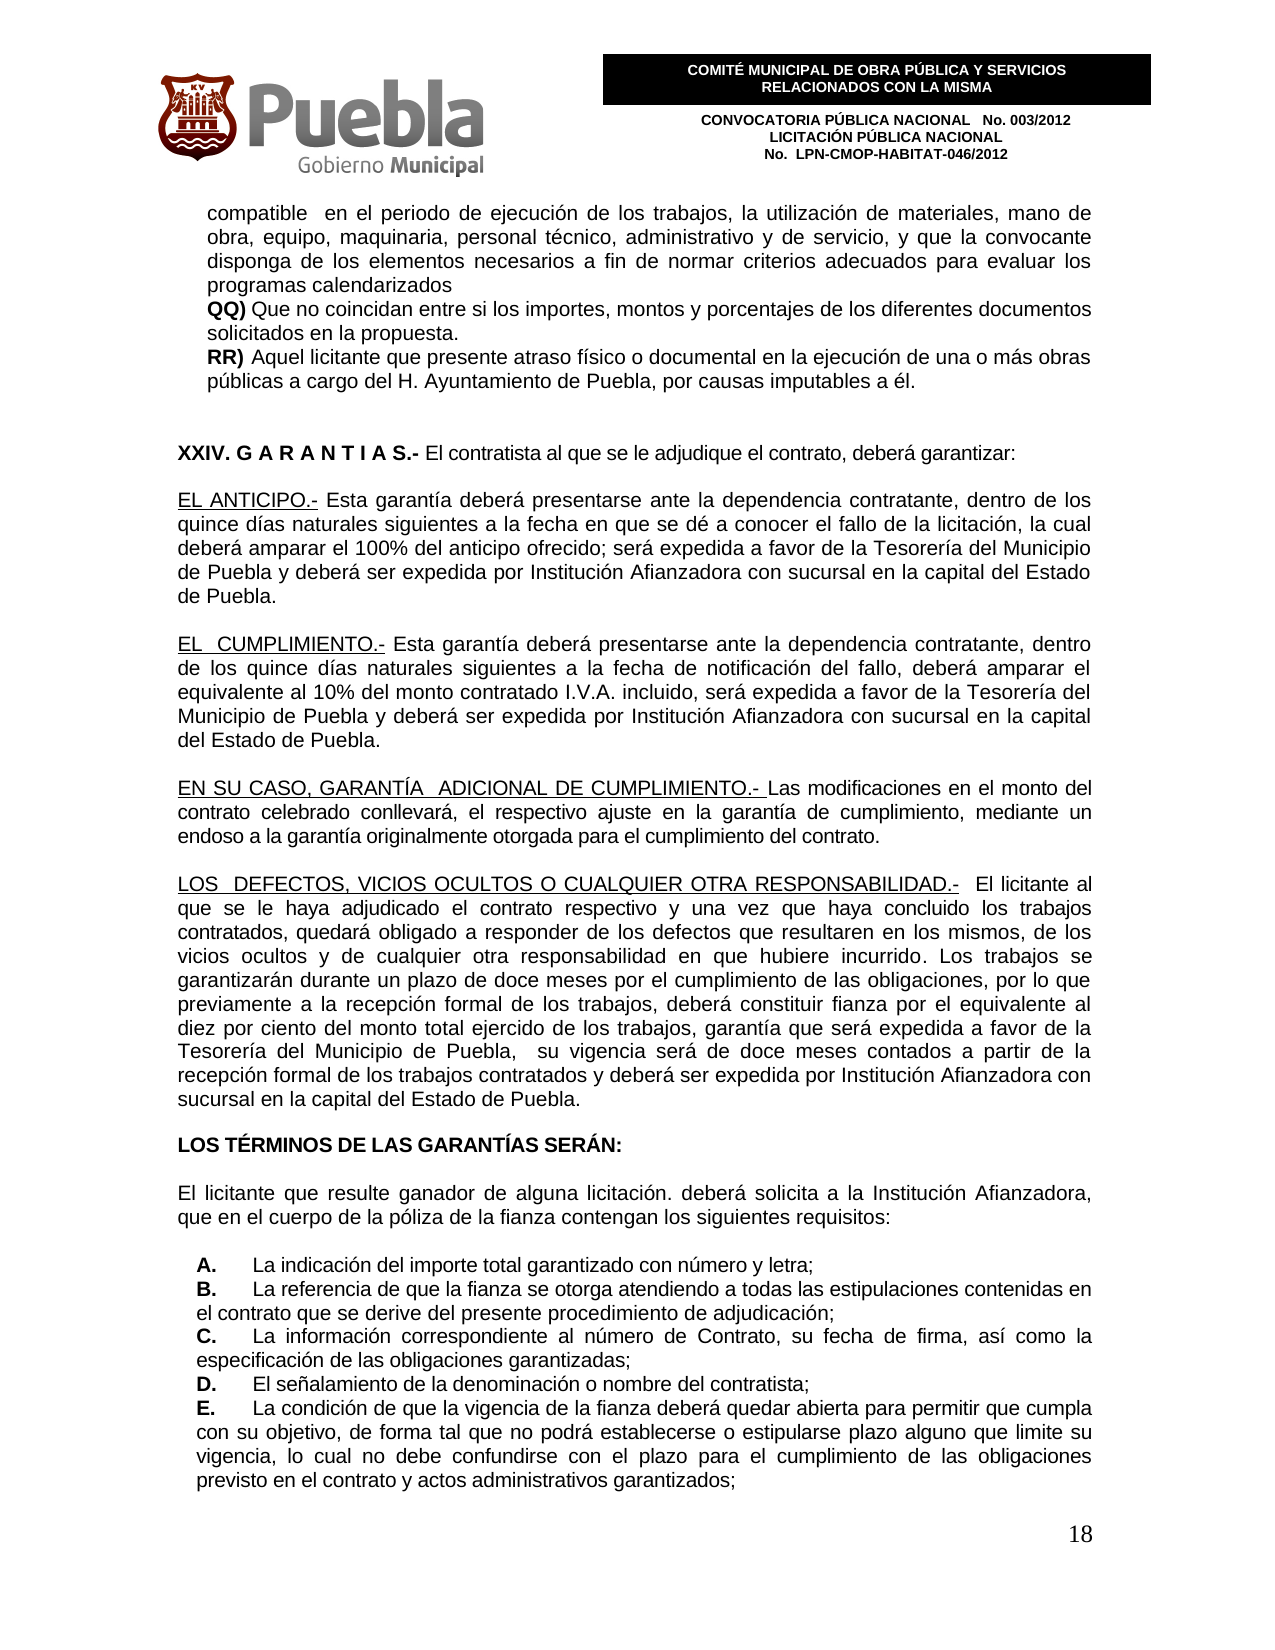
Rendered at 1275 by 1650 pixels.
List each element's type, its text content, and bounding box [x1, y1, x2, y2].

list La condición de que la vigencia de la fianza deberá quedar abierta para permitir que cumpla con su objetivo, de forma tal que no podrá establecerse o estipularse plazo alguno que limite su vigencia, lo cual no debe confundirse con el plazo para el cumplimiento de las obligaciones previsto en el contrato y actos administrativos garantizados; [196, 1396, 1093, 1492]
text XXIV. G A R A N T I A S.- El contratista al que se le adjudique el contrato, deberá garantizar: [177, 440, 1105, 464]
list Que no coincidan entre si los importes, montos y porcentajes de los diferentes documentos solicitados en la propuesta. [207, 297, 1093, 344]
list El señalamiento de la denominación o nombre del contratista; [196, 1372, 1093, 1396]
text EN SU CASO, GARANTÍA ADICIONAL DE CUMPLIMIENTO.- Las modificaciones en el monto del contrato celebrado conllevará, el respectivo ajuste en la garantía de cumplimiento, mediante un endoso a la garantía originalmente otorgada para el cumplimiento del contrato. [177, 776, 1093, 848]
text EL ANTICIPO.- Esta garantía deberá presentarse ante la dependencia contratante, dentro de los quince días naturales siguientes a la fecha en que se dé a conocer el fallo de la licitación, la cual deberá amparar el 100% del anticipo ofrecido; será expedida a favor de la Tesorería del Municipio de Puebla y deberá ser expedida por Institución Afianzadora con sucursal en la capital del Estado de Puebla. [177, 488, 1093, 608]
list Aquel licitante que presente atraso físico o documental en la ejecución de una o más obras públicas a cargo del H. Ayuntamiento de Puebla, por causas imputables a él. [207, 344, 1093, 392]
list La referencia de que la fianza se otorga atendiendo a todas las estipulaciones contenidas en el contrato que se derive del presente procedimiento de adjudicación; [196, 1276, 1093, 1324]
list La información correspondiente al número de Contrato, su fecha de firma, así como la especificación de las obligaciones garantizadas; [196, 1324, 1093, 1372]
list El licitante que resulte ganador de alguna licitación. deberá solicita a la Institución Afianzadora, que en el cuerpo de la póliza de la fianza contengan los siguientes requisitos: [177, 1181, 1093, 1228]
text LOS TÉRMINOS DE LAS GARANTÍAS SERÁN: [177, 1133, 1093, 1157]
text LOS DEFECTOS, VICIOS OCULTOS O CUALQUIER OTRA RESPONSABILIDAD.- El licitante al que se le haya adjudicado el contrato respectivo y una vez que haya concluido los trabajos contratados, quedará obligado a responder de los defectos que resultaren en los mismos, de los vicios ocultos y de cualquier otra responsabilidad en que hubiere incurrido. Los trabajos se garantizarán durante un plazo de doce meses por el cumplimiento de las obligaciones, por lo que previamente a la recepción formal de los trabajos, deberá constituir fianza por el equivalente al diez por ciento del monto total ejercido de los trabajos, garantía que será expedida a favor de la Tesorería del Municipio de Puebla, su vigencia será de doce meses contados a partir de la recepción formal de los trabajos contratados y deberá ser expedida por Institución Afianzadora con sucursal en la capital del Estado de Puebla. [177, 872, 1093, 1111]
picture [158, 73, 484, 177]
text EL CUMPLIMIENTO.- Esta garantía deberá presentarse ante la dependencia contratante, dentro de los quince días naturales siguientes a la fecha de notificación del fallo, deberá amparar el equivalente al 10% del monto contratado I.V.A. incluido, será expedida a favor de la Tesorería del Municipio de Puebla y deberá ser expedida por Institución Afianzadora con sucursal en la capital del Estado de Puebla. [177, 632, 1093, 752]
list La indicación del importe total garantizado con número y letra; [196, 1252, 1093, 1276]
